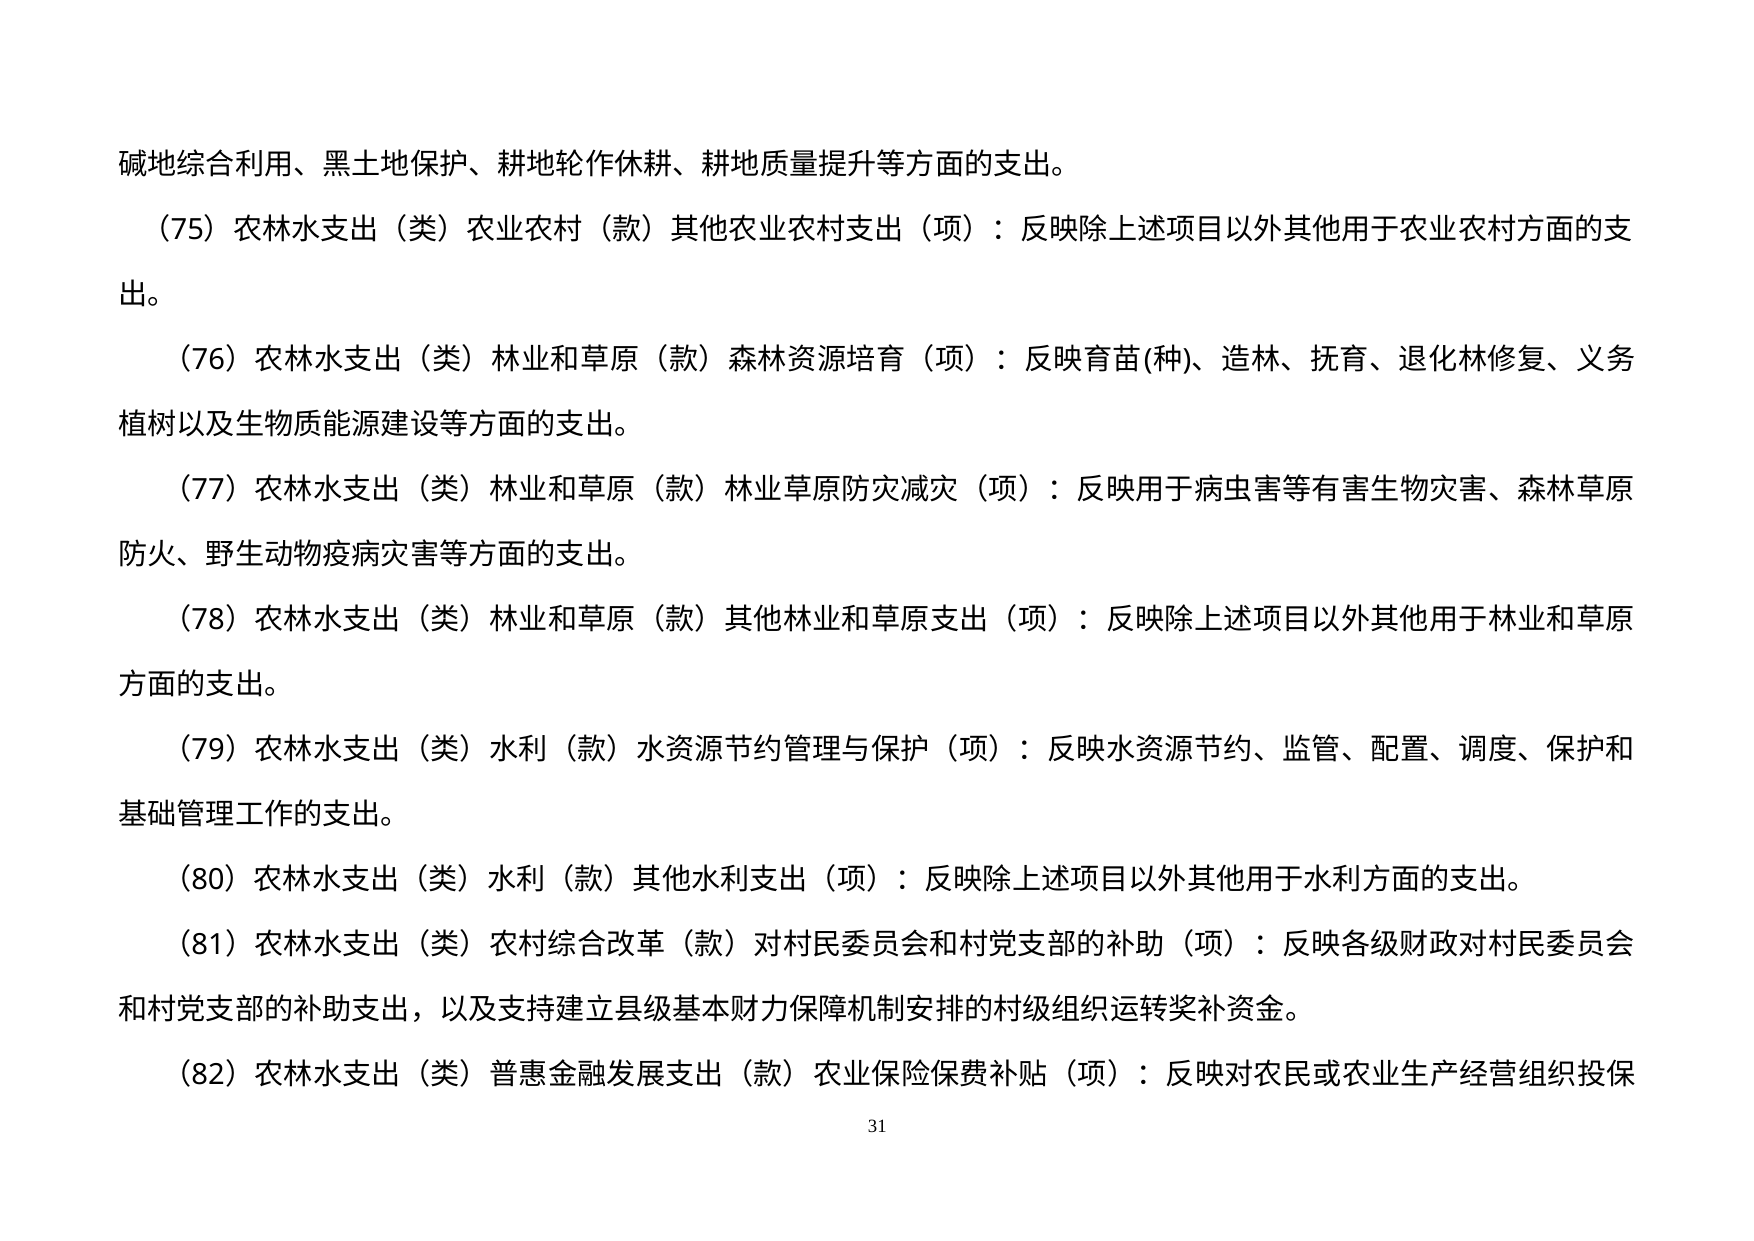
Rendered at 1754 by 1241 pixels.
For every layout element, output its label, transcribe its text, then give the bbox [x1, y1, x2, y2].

text （80）农林水支出（类）水利（款）其他水利支出（项）：反映除上述项目以外其他用于水利方面的支出。 [118, 844, 1636, 909]
text （75）农林水支出（类）农业农村（款）其他农业农村支出（项）：反映除上述项目以外其他用于农业农村方面的支出。 [118, 194, 1636, 324]
text （81）农林水支出（类）农村综合改革（款）对村民委员会和村党支部的补助（项）：反映各级财政对村民委员会和村党支部的补助支出，以及支持建立县级基本财力保障机制安排的村级组织运转奖补资金。 [118, 909, 1636, 1039]
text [118, 129, 1636, 194]
text （77）农林水支出（类）林业和草原（款）林业草原防灾减灾（项）：反映用于病虫害等有害生物灾害、森林草原防火、野生动物疫病灾害等方面的支出。 [118, 454, 1636, 584]
text （76）农林水支出（类）林业和草原（款）森林资源培育（项）：反映育苗(种)、造林、抚育、退化林修复、义务植树以及生物质能源建设等方面的支出。 [118, 324, 1636, 454]
text （79）农林水支出（类）水利（款）水资源节约管理与保护（项）：反映水资源节约、监管、配置、调度、保护和基础管理工作的支出。 [118, 714, 1636, 844]
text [118, 1039, 1636, 1104]
text （78）农林水支出（类）林业和草原（款）其他林业和草原支出（项）：反映除上述项目以外其他用于林业和草原方面的支出。 [118, 584, 1636, 714]
